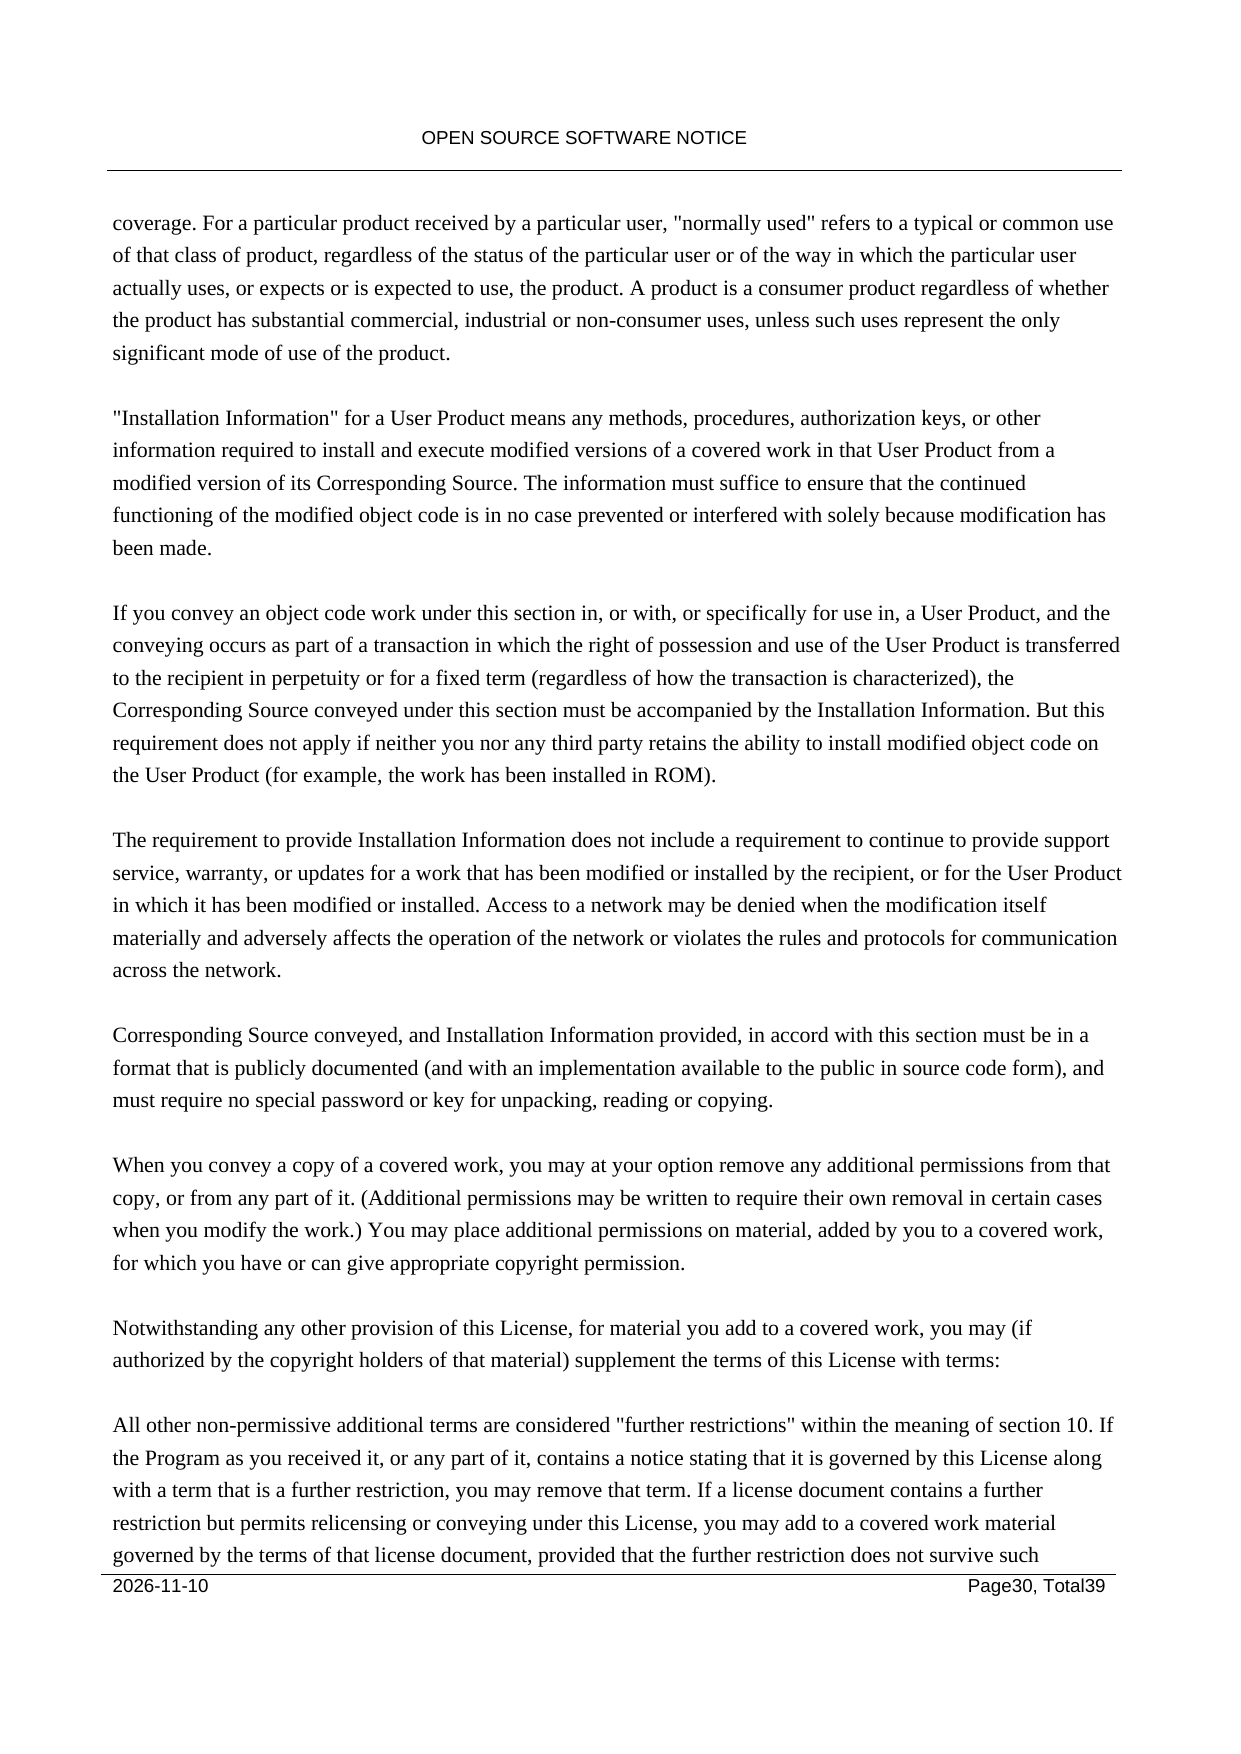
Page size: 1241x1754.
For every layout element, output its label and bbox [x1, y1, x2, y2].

text [112, 206, 1128, 1571]
